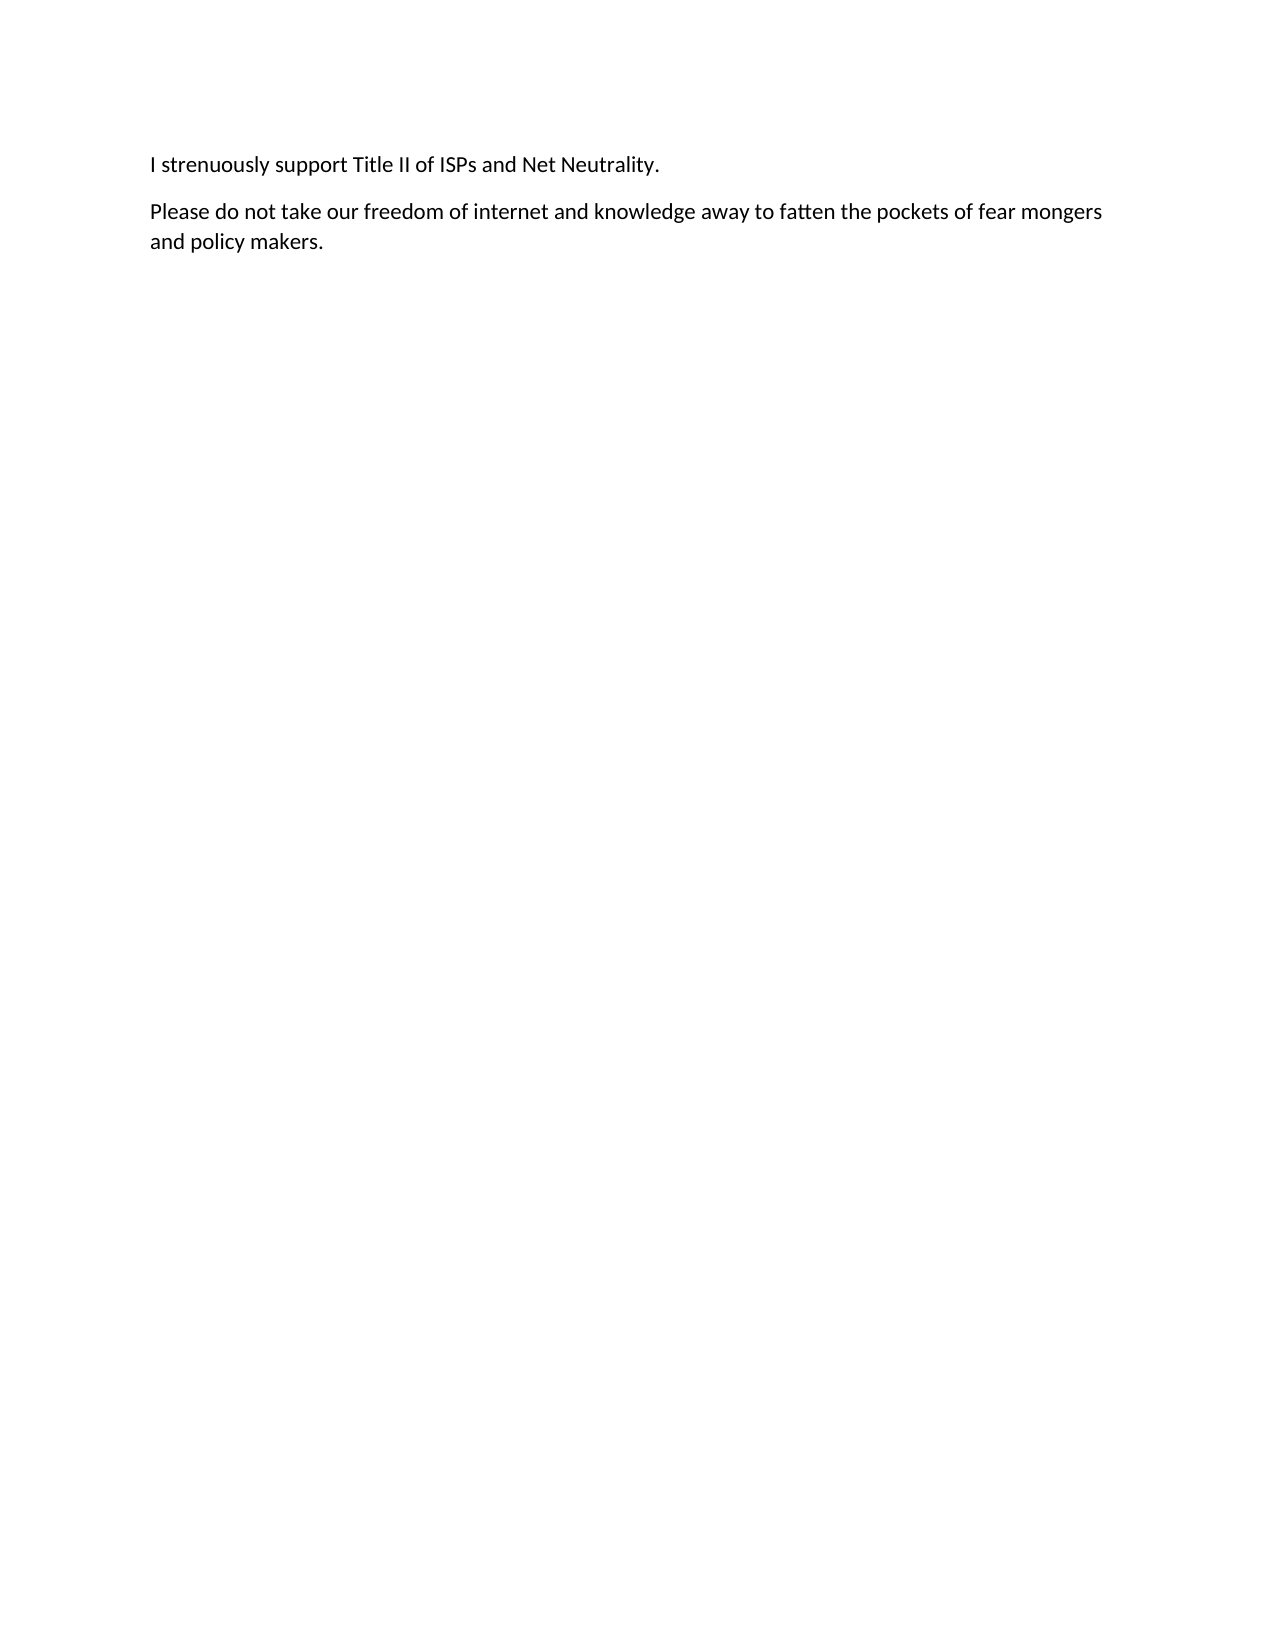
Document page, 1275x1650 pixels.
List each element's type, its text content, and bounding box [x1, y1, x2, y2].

text I strenuously support Title II of ISPs and Net Neutrality. [150, 150, 1125, 178]
text Please do not take our freedom of internet and knowledge away to fatten the pockets of fear mongers and policy makers. [150, 197, 1125, 255]
